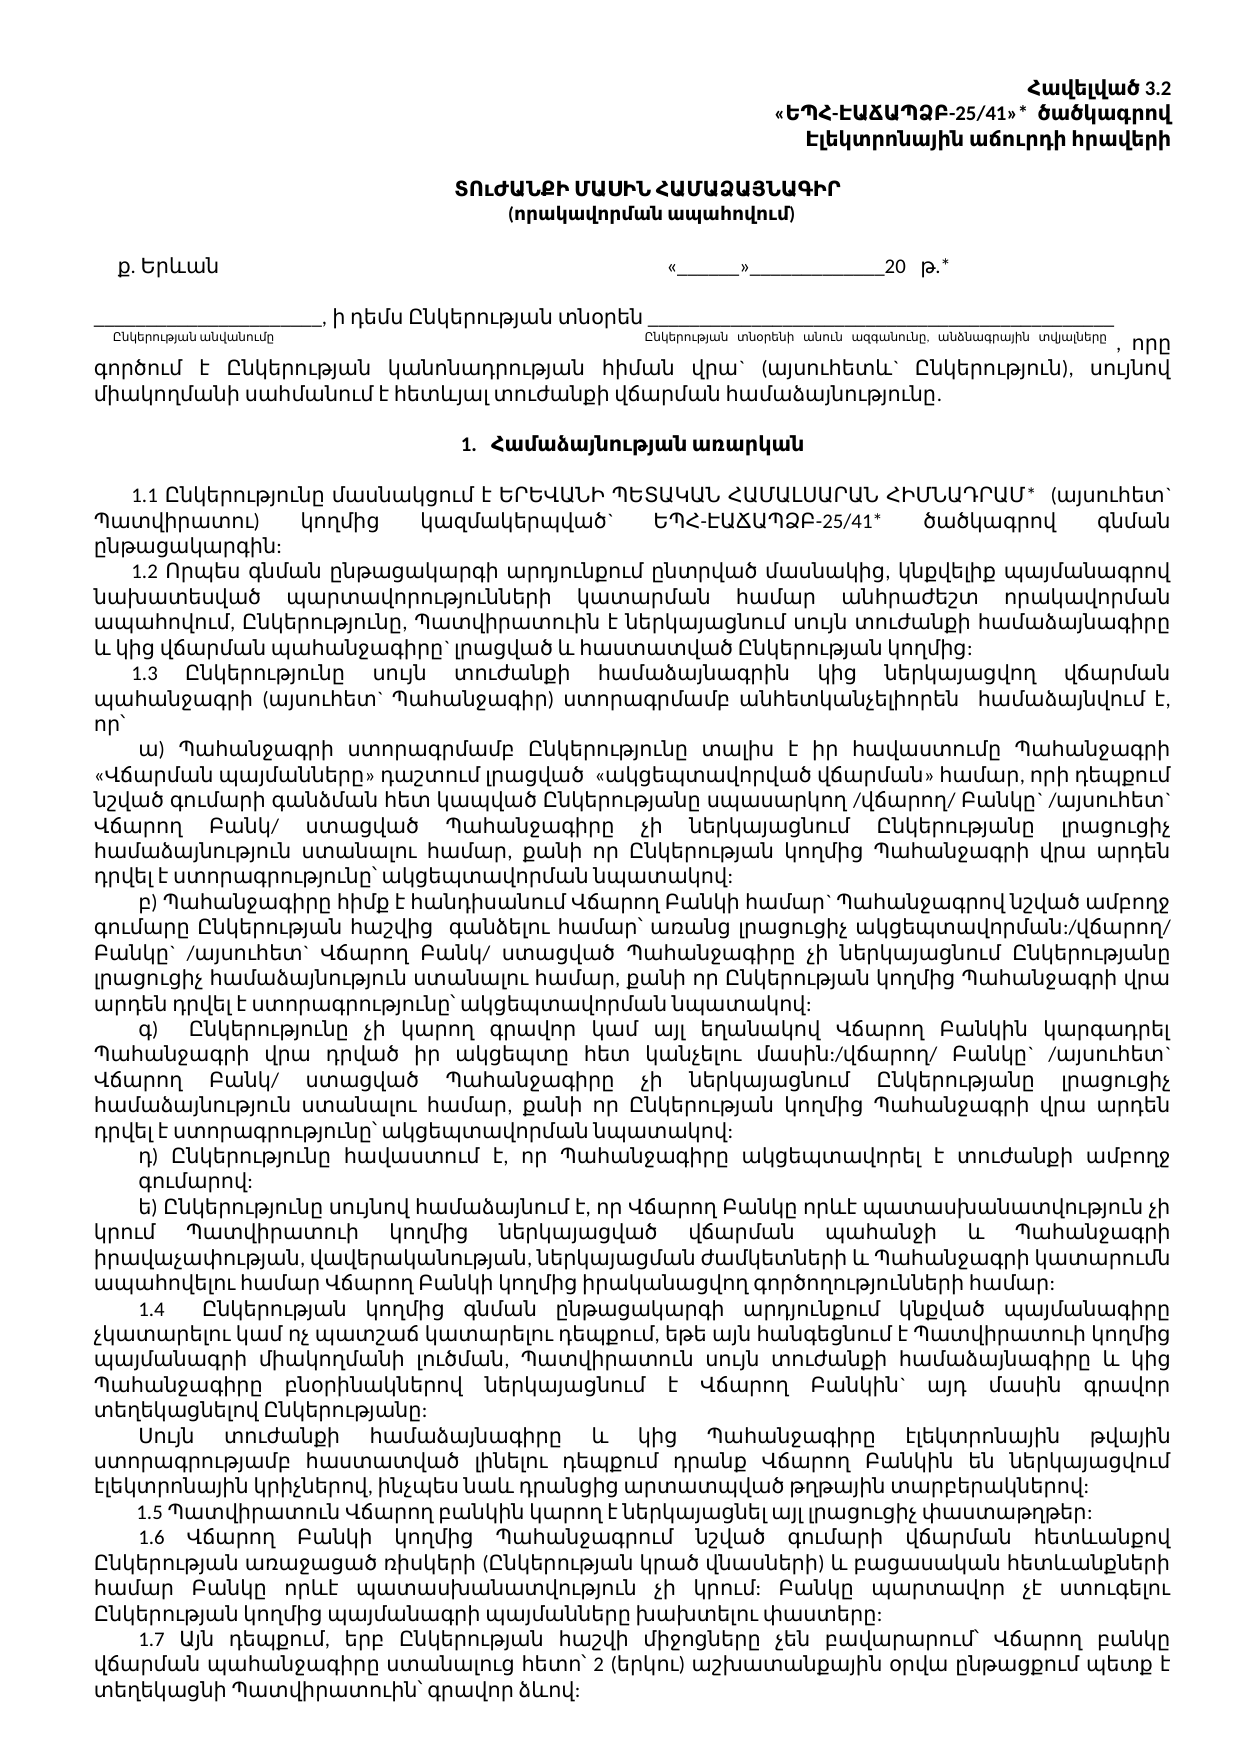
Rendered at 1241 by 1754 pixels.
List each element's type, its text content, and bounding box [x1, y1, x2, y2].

text Հավելված 3.2 [94, 75, 1171, 100]
text ք. Երևան «______»_____________20 թ.* [94, 254, 1171, 279]
text բ) Պահանջագիրը հիմք է հանդիսանում Վճարող Բանկի համար` Պահանջագրով նշված ամբողջ գումարը Ընկերության հաշվից գանձելու համար՝ առանց լրացուցիչ ակցեպտավորման:/վճարող/ Բանկը` /այսուհետ` Վճարող Բանկ/ ստացված Պահանջագիրը չի ներկայացնում Ընկերությանը լրացուցիչ համաձայնություն ստանալու համար, քանի որ Ընկերության կողմից Պահանջագրի վրա արդեն դրվել է ստորագրությունը՝ ակցեպտավորման նպատակով: [94, 889, 1171, 1016]
text 1.7 Այն դեպքում, երբ Ընկերության հաշվի միջոցները չեն բավարարում՝ Վճարող բանկը վճարման պահանջագիրը ստանալուց հետո՝ 2 (երկու) աշխատանքային օրվա ընթացքում պետք է տեղեկացնի Պատվիրատուին՝ գրավոր ձևով: [94, 1626, 1171, 1702]
text «ԵՊՀ-ԷԱՃԱՊՁԲ-25/41»* ծածկագրով [94, 100, 1171, 126]
text 1.3 Ընկերությունը սույն տուժանքի համաձայնագրին կից ներկայացվող վճարման պահանջագրի (այսուհետ` Պահանջագիր) ստորագրմամբ անհետկանչելիորեն համաձայնվում է, որ՝ [94, 660, 1171, 737]
text 1.4 Ընկերության կողմից գնման ընթացակարգի արդյունքում կնքված պայմանագիրը չկատարելու կամ ոչ պատշաճ կատարելու դեպքում, եթե այն հանգեցնում է Պատվիրատուի կողմից պայմանագրի միակողմանի լուծման, Պատվիրատուն սույն տուժանքի համաձայնագիրը և կից Պահանջագիրը բնօրինակներով ներկայացնում է Վճարող Բանկին` այդ մասին գրավոր տեղեկացնելով Ընկերությանը: [94, 1296, 1171, 1423]
text 1.5 Պատվիրատուն Վճարող բանկին կարող է ներկայացնել այլ լրացուցիչ փաստաթղթեր: [94, 1499, 1171, 1524]
text Էլեկտրոնային աճուրդի հրավերի [94, 126, 1171, 151]
text դ) Ընկերությունը հավաստում է, որ Պահանջագիրը ակցեպտավորել է տուժանքի ամբողջ գումարով: [138, 1143, 1171, 1194]
text 1.1 Ընկերությունը մասնակցում է ԵՐԵՎԱՆԻ ՊԵՏԱԿԱՆ ՀԱՄԱԼՍԱՐԱՆ ՀԻՄՆԱԴՐԱՄ* (այսուհետ` Պատվիրատու) կողմից կազմակերպված` ԵՊՀ-ԷԱՃԱՊՁԲ-25/41* ծածկագրով գնման ընթացակարգին: [94, 482, 1171, 559]
text 1.6 Վճարող Բանկի կողմից Պահանջագրում նշված գումարի վճարման հետևանքով Ընկերության առաջացած ռիսկերի (Ընկերության կրած վնասների) և բացասական հետևանքների համար Բանկը որևէ պատասխանատվություն չի կրում: Բանկը պարտավոր չէ ստուգելու Ընկերության կողմից պայմանագրի պայմանները խախտելու փաստերը: [94, 1524, 1171, 1626]
text Սույն տուժանքի համաձայնագիրը և կից Պահանջագիրը էլեկտրոնային թվային ստորագրությամբ հաստատված լինելու դեպքում դրանք Վճարող Բանկին են ներկայացվում էլեկտրոնային կրիչներով, ինչպես նաև դրանցից արտատպված թղթային տարբերակներով: [94, 1423, 1171, 1499]
text ե) Ընկերությունը սույնով համաձայնում է, որ Վճարող Բանկը որևէ պատասխանատվություն չի կրում Պատվիրատուի կողմից ներկայացված վճարման պահանջի և Պահանջագրի իրավաչափության, վավերականության, ներկայացման ժամկետների և Պահանջագրի կատարումն ապահովելու համար Վճարող Բանկի կողմից իրականացվող գործողությունների համար: [94, 1194, 1171, 1296]
text 1. Համաձայնության առարկան [94, 432, 1171, 457]
text ______________________, ի դեմս Ընկերության տնօրեն _____________________________________________ [94, 304, 1171, 330]
text 1.2 Որպես գնման ընթացակարգի արդյունքում ընտրված մասնակից, կնքվելիք պայմանագրով նախատեսված պարտավորությունների կատարման համար անհրաժեշտ որակավորման ապահովում, Ընկերությունը, Պատվիրատուին է ներկայացնում սույն տուժանքի համաձայնագիրը և կից վճարման պահանջագիրը` լրացված և հաստատված Ընկերության կողմից: [94, 559, 1171, 660]
text ՏՈւԺԱՆՔԻ ՄԱՍԻՆ ՀԱՄԱՁԱՅՆԱԳԻՐ [94, 177, 1171, 202]
text ա) Պահանջագրի ստորագրմամբ Ընկերությունը տալիս է իր հավաստումը Պահանջագրի «Վճարման պայմանները» դաշտում լրացված «ակցեպտավորված վճարման» համար, որի դեպքում նշված գումարի գանձման հետ կապված Ընկերությանը սպասարկող /վճարող/ Բանկը` /այսուհետ` Վճարող Բանկ/ ստացված Պահանջագիրը չի ներկայացնում Ընկերությանը լրացուցիչ համաձայնություն ստանալու համար, քանի որ Ընկերության կողմից Պահանջագրի վրա արդեն դրվել է ստորագրությունը՝ ակցեպտավորման նպատակով: [94, 737, 1171, 889]
text Ընկերության անվանումը Ընկերության տնօրենի անուն ազգանունը, անձնագրային տվյալները , որը գործում է Ընկերության կանոնադրության հիման վրա` (այսուհետև` Ընկերություն), սույնով միակողմանի սահմանում է հետևյալ տուժանքի վճարման համաձայնությունը. [94, 330, 1171, 406]
text (որակավորման ապահովում) [94, 202, 1171, 225]
text գ) Ընկերությունը չի կարող գրավոր կամ այլ եղանակով Վճարող Բանկին կարգադրել Պահանջագրի վրա դրված իր ակցեպտը հետ կանչելու մասին:/վճարող/ Բանկը` /այսուհետ` Վճարող Բանկ/ ստացված Պահանջագիրը չի ներկայացնում Ընկերությանը լրացուցիչ համաձայնություն ստանալու համար, քանի որ Ընկերության կողմից Պահանջագրի վրա արդեն դրվել է ստորագրությունը՝ ակցեպտավորման նպատակով: [94, 1016, 1171, 1143]
